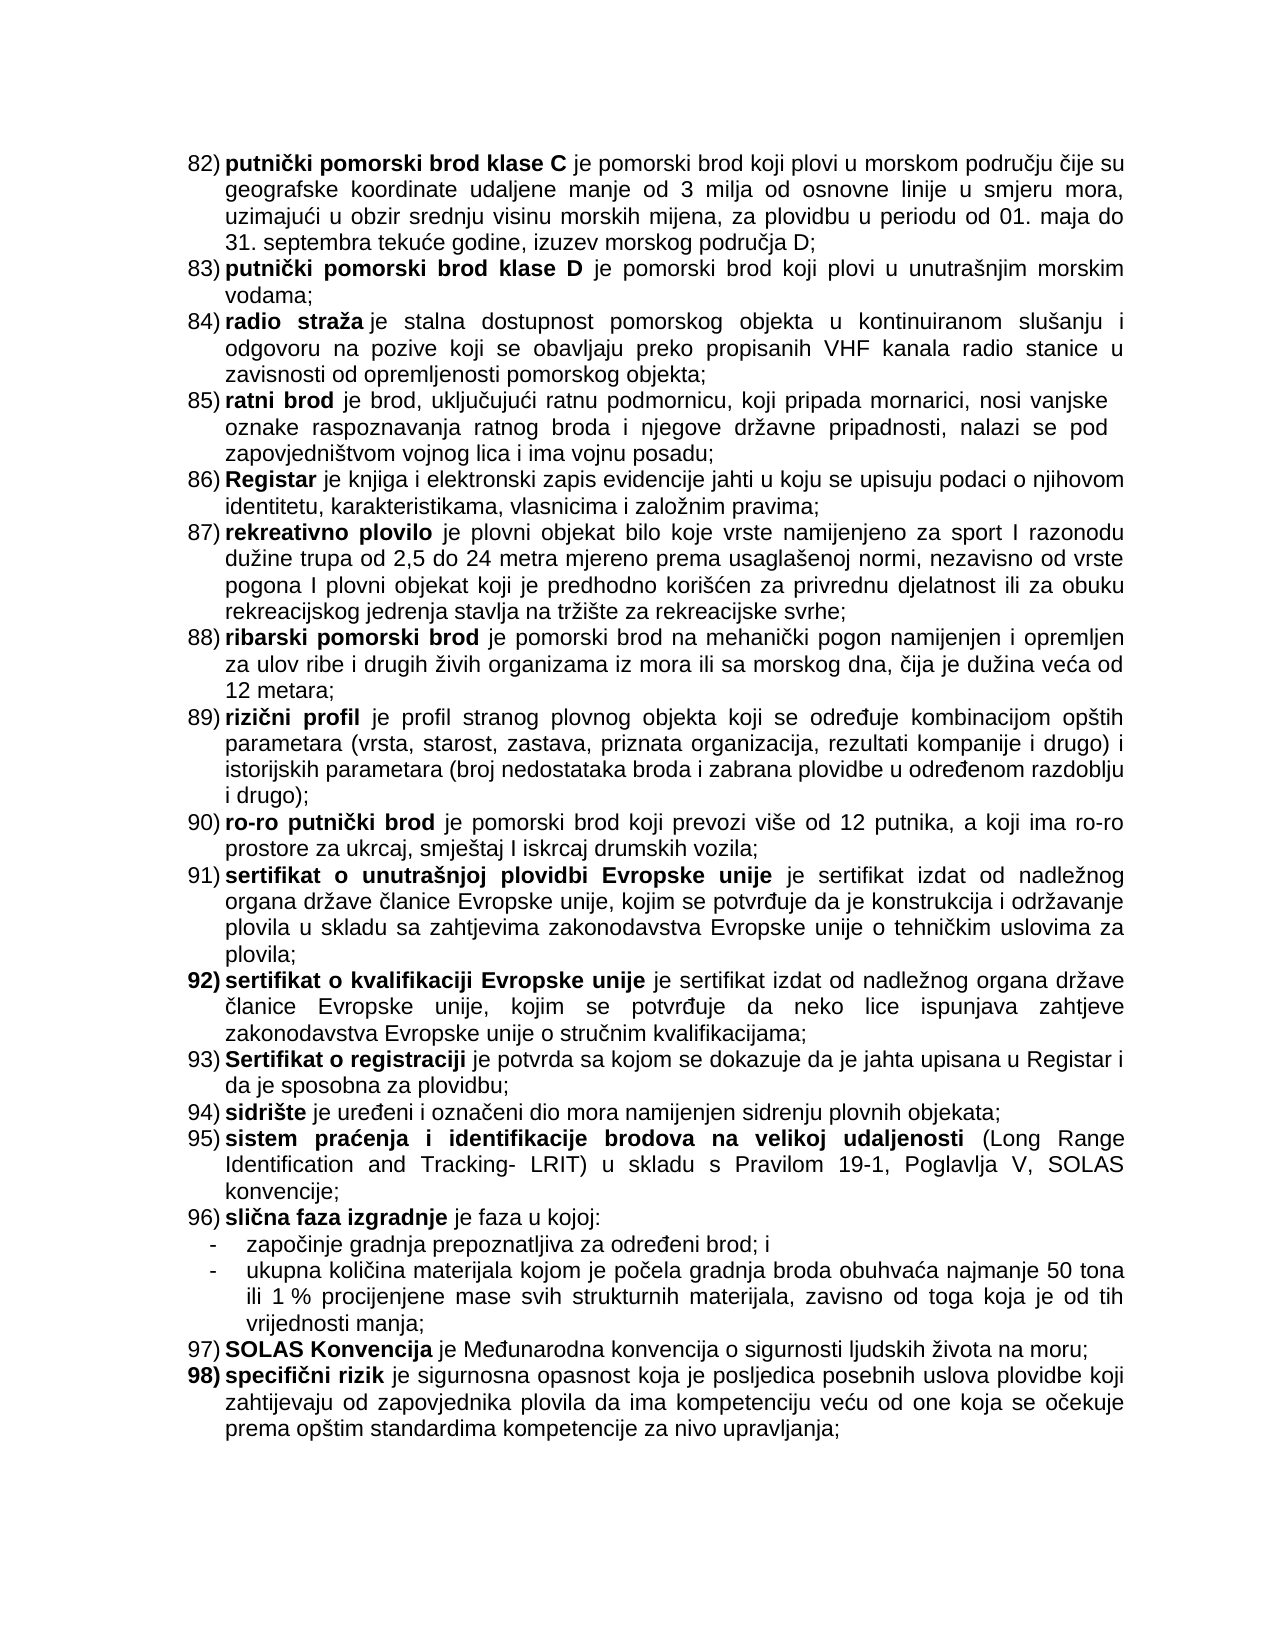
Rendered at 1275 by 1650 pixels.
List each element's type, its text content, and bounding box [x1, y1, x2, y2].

list Registar je knjiga i elektronski zapis evidencije jahti u koju se upisuju podaci o njihovom identitetu, karakteristikama, vlasnicima i založnim pravima; [187, 466, 1125, 519]
list sertifikat o unutrašnjoj plovidbi Evropske unije je sertifikat izdat od nadležnog organa države članice Evropske unije, kojim se potvrđuje da je konstrukcija i održavanje plovila u skladu sa zahtjevima zakonodavstva Evropske unije o tehničkim uslovima za plovila; [187, 862, 1125, 967]
list Sertifikat o registraciji je potvrda sa kojom se dokazuje da je jahta upisana u Registar i da je sposobna za plovidbu; [187, 1046, 1125, 1099]
list radio straža je stalna dostupnost pomorskog objekta u kontinuiranom slušanju i odgovoru na pozive koji se obavljaju preko propisanih VHF kanala radio stanice u zavisnosti od opremljenosti pomorskog objekta; [187, 308, 1125, 387]
list SOLAS Konvencija je Međunarodna konvencija o sigurnosti ljudskih života na moru; [187, 1336, 1125, 1362]
list slična faza izgradnje je faza u kojoj: [187, 1204, 1125, 1231]
list sertifikat o kvalifikaciji Evropske unije je sertifikat izdat od nadležnog organa države članice Evropske unije, kojim se potvrđuje da neko lice ispunjava zahtjeve zakonodavstva Evropske unije o stručnim kvalifikacijama; [187, 967, 1125, 1046]
list rekreativno plovilo je plovni objekat bilo koje vrste namijenjeno za sport I razonodu dužine trupa od 2,5 do 24 metra mjereno prema usaglašenoj normi, nezavisno od vrste pogona I plovni objekat koji je predhodno korišćen za privrednu djelatnost ili za obuku rekreacijskog jedrenja stavlja na tržište za rekreacijske svrhe; [187, 519, 1125, 624]
list sistem praćenja i identifikacije brodova na velikoj udaljenosti (Long Range Identification and Tracking- LRIT) u skladu s Pravilom 19-1, Poglavlja V, SOLAS konvencije; [187, 1125, 1125, 1204]
list rizični profil je profil stranog plovnog objekta koji se određuje kombinacijom opštih parametara (vrsta, starost, zastava, priznata organizacija, rezultati kompanije i drugo) i istorijskih parametara (broj nedostataka broda i zabrana plovidbe u određenom razdoblju i drugo); [187, 703, 1125, 809]
list putnički pomorski brod klase C je pomorski brod koji plovi u morskom području čije su geografske koordinate udaljene manje od 3 milja od osnovne linije u smjeru mora, uzimajući u obzir srednju visinu morskih mijena, za plovidbu u periodu od 01. maja do 31. septembra tekuće godine, izuzev morskog područja D; [187, 150, 1125, 255]
list putnički pomorski brod klase D je pomorski brod koji plovi u unutrašnjim morskim vodama; [187, 255, 1125, 308]
list ro-ro putnički brod je pomorski brod koji prevozi više od 12 putnika, a koji ima ro-ro prostore za ukrcaj, smještaj I iskrcaj drumskih vozila; [187, 809, 1125, 862]
list započinje gradnja prepoznatljiva za određeni brod; i [209, 1231, 1125, 1257]
list specifični rizik je sigurnosna opasnost koja je posljedica posebnih uslova plovidbe koji zahtijevaju od zapovjednika plovila da ima kompetenciju veću od one koja se očekuje prema opštim standardima kompetencije za nivo upravljanja; [187, 1362, 1125, 1441]
list ribarski pomorski brod je pomorski brod na mehanički pogon namijenjen i opremljen za ulov ribe i drugih živih organizama iz mora ili sa morskog dna, čija je dužina veća od 12 metara; [187, 624, 1125, 703]
list sidrište je uređeni i označeni dio mora namijenjen sidrenju plovnih objekata; [187, 1099, 1125, 1125]
list ratni brod je brod, uključujući ratnu podmornicu, koji pripada mornarici, nosi vanjske oznake raspoznavanja ratnog broda i njegove državne pripadnosti, nalazi se pod zapovjedništvom vojnog lica i ima vojnu posadu; [187, 387, 1109, 466]
list ukupna količina materijala kojom je počela gradnja broda obuhvaća najmanje 50 tona ili 1 % procijenjene mase svih strukturnih materijala, zavisno od toga koja je od tih vrijednosti manja; [209, 1257, 1125, 1336]
